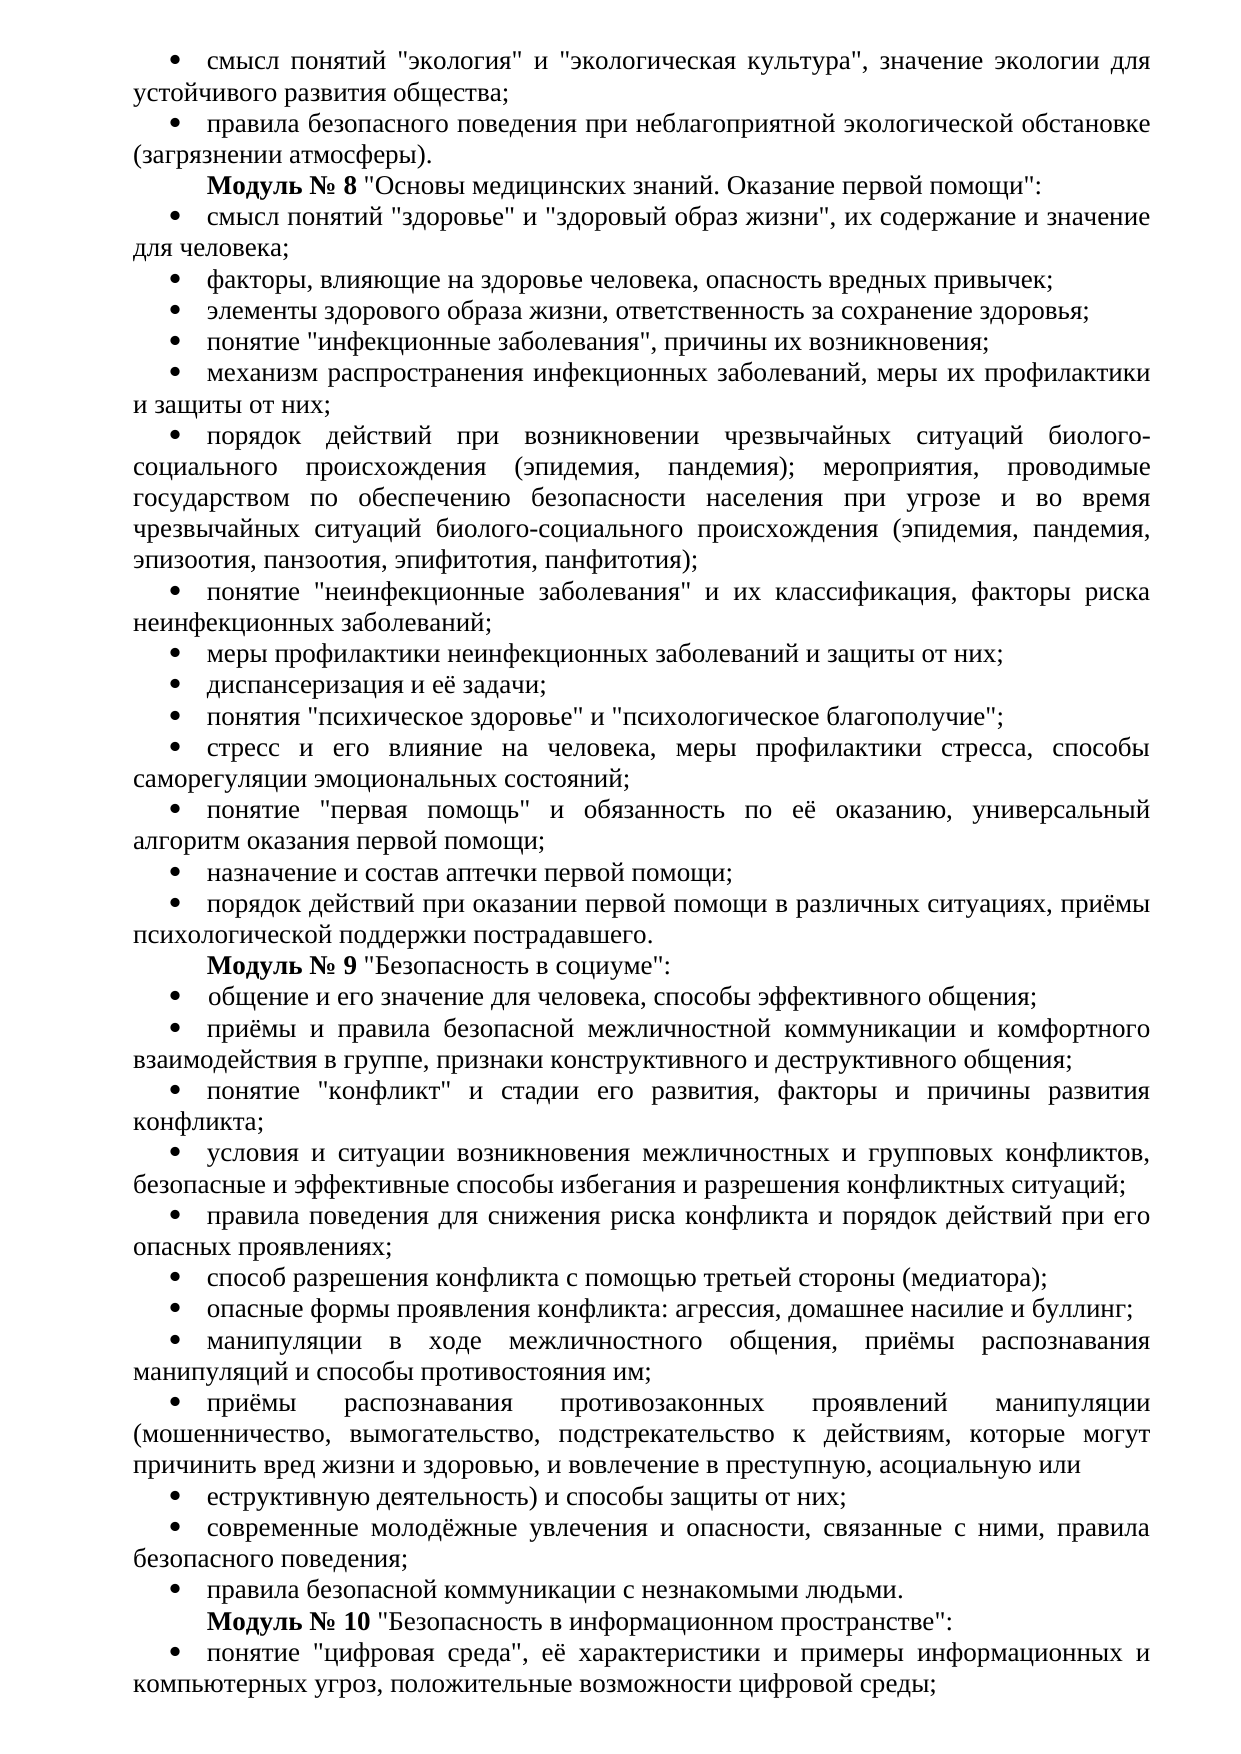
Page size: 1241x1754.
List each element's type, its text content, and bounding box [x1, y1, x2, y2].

list опасные формы проявления конфликта: агрессия, домашнее насилие и буллинг; [133, 1292, 1152, 1324]
list еструктивную деятельность) и способы защиты от них; [133, 1480, 1152, 1511]
list смысл понятий "экология" и "экологическая культура", значение экологии для устойчивого развития общества; [133, 44, 1152, 107]
list приёмы распознавания противозаконных проявлений манипуляции (мошенничество, вымогательство, подстрекательство к действиям, которые могут причинить вред жизни и здоровью, и вовлечение в преступную, асоциальную или [133, 1386, 1152, 1480]
list правила безопасного поведения при неблагоприятной экологической обстановке (загрязнении атмосферы). [133, 107, 1152, 169]
list манипуляции в ходе межличностного общения, приёмы распознавания манипуляций и способы противостояния им; [133, 1324, 1152, 1386]
list правила поведения для снижения риска конфликта и порядок действий при его опасных проявлениях; [133, 1199, 1152, 1261]
list порядок действий при оказании первой помощи в различных ситуациях, приёмы психологической поддержки пострадавшего. [133, 887, 1152, 949]
list правила безопасной коммуникации с незнакомыми людьми. [133, 1573, 1152, 1604]
list общение и его значение для человека, способы эффективного общения; [170, 980, 1152, 1012]
list механизм распространения инфекционных заболеваний, меры их профилактики и защиты от них; [133, 356, 1152, 419]
list способ разрешения конфликта с помощью третьей стороны (медиатора); [133, 1261, 1152, 1292]
list понятие "неинфекционные заболевания" и их классификация, факторы риска неинфекционных заболеваний; [133, 575, 1152, 637]
list приёмы и правила безопасной межличностной коммуникации и комфортного взаимодействия в группе, признаки конструктивного и деструктивного общения; [133, 1012, 1152, 1074]
list понятие "инфекционные заболевания", причины их возникновения; [133, 325, 1152, 356]
list условия и ситуации возникновения межличностных и групповых конфликтов, безопасные и эффективные способы избегания и разрешения конфликтных ситуаций; [133, 1136, 1152, 1199]
list порядок действий при возникновении чрезвычайных ситуаций биолого-социального происхождения (эпидемия, пандемия); мероприятия, проводимые государством по обеспечению безопасности населения при угрозе и во время чрезвычайных ситуаций биолого-социального происхождения (эпидемия, пандемия, эпизоотия, панзоотия, эпифитотия, панфитотия); [133, 419, 1152, 575]
list современные молодёжные увлечения и опасности, связанные с ними, правила безопасного поведения; [133, 1511, 1152, 1573]
list меры профилактики неинфекционных заболеваний и защиты от них; [133, 637, 1152, 668]
text Модуль № 10 "Безопасность в информационном пространстве": [133, 1604, 1152, 1636]
text Модуль № 8 "Основы медицинских знаний. Оказание первой помощи": [133, 169, 1152, 200]
list стресс и его влияние на человека, меры профилактики стресса, способы саморегуляции эмоциональных состояний; [133, 731, 1152, 793]
list факторы, влияющие на здоровье человека, опасность вредных привычек; [133, 263, 1152, 294]
list понятие "цифровая среда", её характеристики и примеры информационных и компьютерных угроз, положительные возможности цифровой среды; [133, 1636, 1152, 1698]
list диспансеризация и её задачи; [133, 668, 1152, 699]
list понятие "первая помощь" и обязанность по её оказанию, универсальный алгоритм оказания первой помощи; [133, 793, 1152, 856]
list назначение и состав аптечки первой помощи; [133, 856, 1152, 887]
list элементы здорового образа жизни, ответственность за сохранение здоровья; [133, 294, 1152, 325]
list понятие "конфликт" и стадии его развития, факторы и причины развития конфликта; [133, 1074, 1152, 1136]
text Модуль № 9 "Безопасность в социуме": [133, 949, 1152, 980]
list смысл понятий "здоровье" и "здоровый образ жизни", их содержание и значение для человека; [133, 200, 1152, 263]
list понятия "психическое здоровье" и "психологическое благополучие"; [133, 699, 1152, 731]
